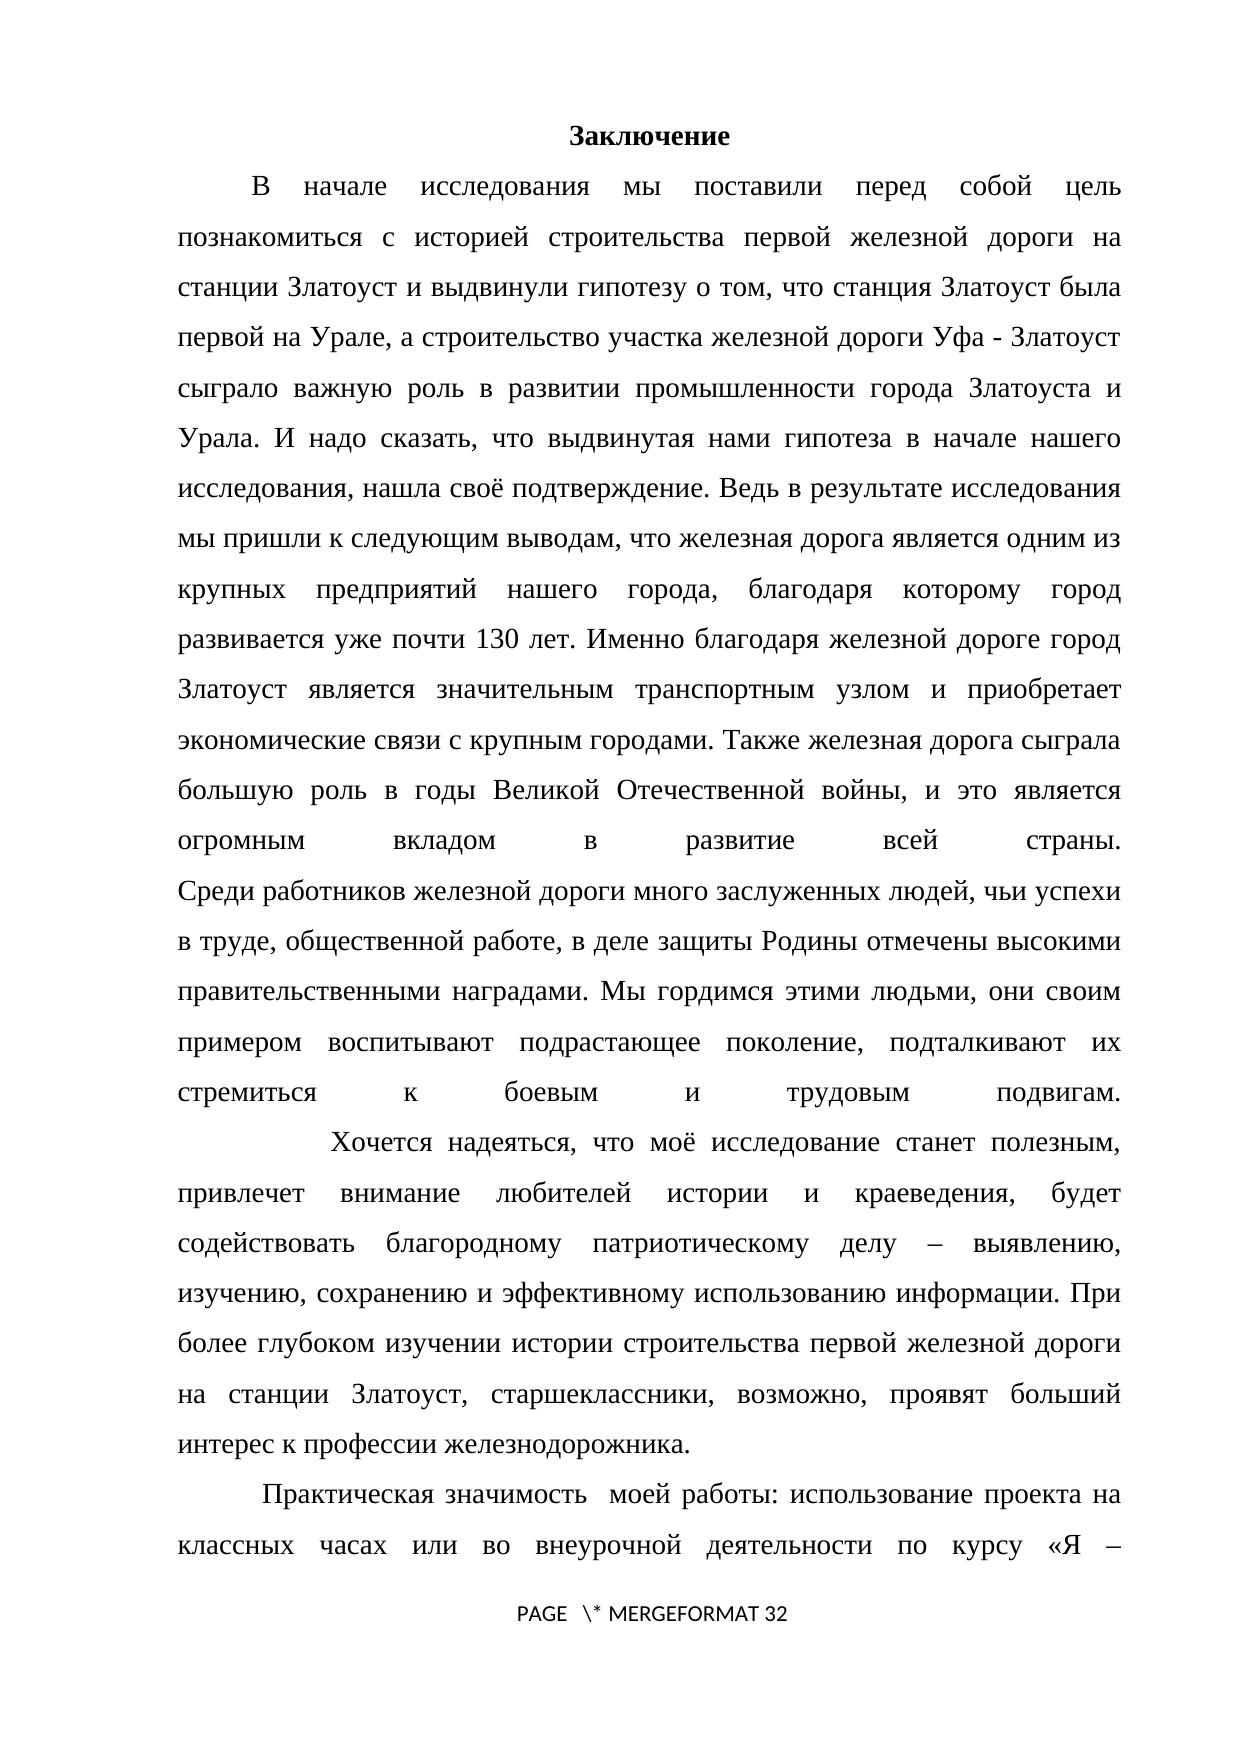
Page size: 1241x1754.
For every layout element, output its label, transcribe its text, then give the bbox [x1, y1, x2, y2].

text В начале исследования мы поставили перед собой цель познакомиться с историей строительства первой железной дороги на станции Златоуст и выдвинули гипотезу о том, что станция Златоуст была первой на Урале, а строительство участка железной дороги Уфа - Златоуст сыграло важную роль в развитии промышленности города Златоуста и Урала. И надо сказать, что выдвинутая нами гипотеза в начале нашего исследования, нашла своё подтверждение. Ведь в результате исследования мы пришли к следующим выводам, что железная дорога является одним из крупных предприятий нашего города, благодаря которому город развивается уже почти 130 лет. Именно благодаря железной дороге город Златоуст является значительным транспортным узлом и приобретает экономические связи с крупным городами. Также железная дорога сыграла большую роль в годы Великой Отечественной войны, и это является огромным вкладом в развитие всей страны. Среди работников железной дороги много заслуженных людей, чьи успехи в труде, общественной работе, в деле защиты Родины отмечены высокими правительственными наградами. Мы гордимся этими людьми, они своим примером воспитывают подрастающее поколение, подталкивают их стремиться к боевым и трудовым подвигам. Хочется надеяться, что моё исследование станет полезным, привлечет внимание любителей истории и краеведения, будет содействовать благородному патриотическому делу – выявлению, изучению, сохранению и эффективному использованию информации. При более глубоком изучении истории строительства первой железной дороги на станции Златоуст, старшеклассники, возможно, проявят больший интерес к профессии железнодорожника. [177, 168, 1122, 1460]
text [177, 1477, 1122, 1560]
text Заключение [177, 118, 1122, 152]
